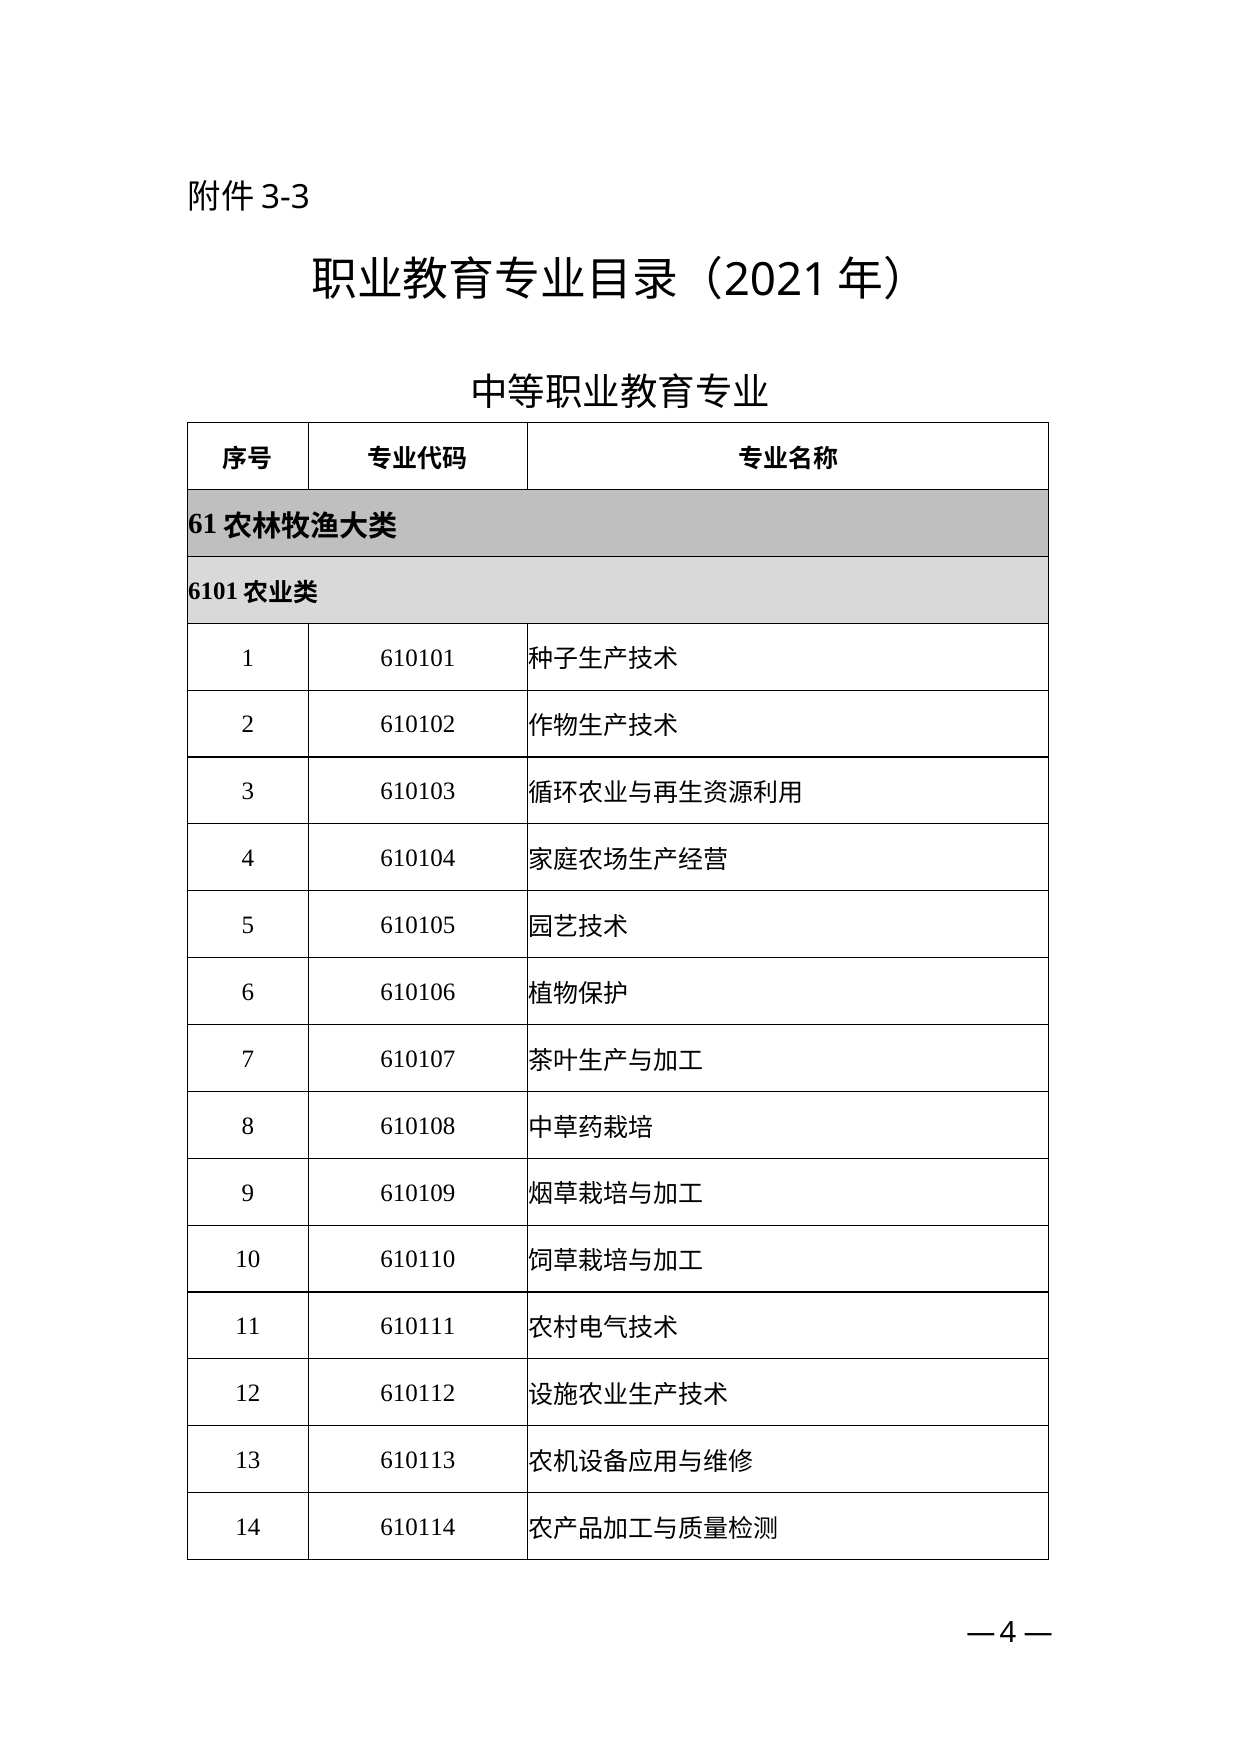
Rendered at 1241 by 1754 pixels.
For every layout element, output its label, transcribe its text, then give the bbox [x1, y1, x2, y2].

table_cell 13 [188, 1426, 308, 1492]
table_cell 610114 [309, 1493, 527, 1559]
table_cell 610108 [309, 1092, 527, 1158]
table_cell 11 [188, 1293, 308, 1358]
table_cell 农产品加工与质量检测 [528, 1493, 1048, 1559]
table_cell 10 [188, 1226, 308, 1291]
table_cell 610106 [309, 958, 527, 1024]
table_cell 农村电气技术 [528, 1293, 1048, 1358]
table_cell 610103 [309, 758, 527, 823]
table_cell 610102 [309, 691, 527, 756]
table_cell 4 [188, 824, 308, 890]
table_cell 作物生产技术 [528, 691, 1048, 756]
table_cell 园艺技术 [528, 891, 1048, 957]
table_cell 烟草栽培与加工 [528, 1159, 1048, 1224]
table_cell 家庭农场生产经营 [528, 824, 1048, 890]
table_cell 种子生产技术 [528, 624, 1048, 689]
text 职业教育专业目录（2021年） [187, 227, 1053, 324]
table_cell 植物保护 [528, 958, 1048, 1024]
table_cell 1 [188, 624, 308, 689]
table_cell 8 [188, 1092, 308, 1158]
table_cell 12 [188, 1359, 308, 1425]
table_cell 5 [188, 891, 308, 957]
text 附件3-3 [187, 162, 1053, 227]
table_cell 循环农业与再生资源利用 [528, 758, 1048, 823]
table_cell 610105 [309, 891, 527, 957]
text 中等职业教育专业 [187, 357, 1053, 422]
table_header 专业代码 [309, 423, 527, 489]
table_cell 61农林牧渔大类 [188, 490, 1048, 556]
table_cell 14 [188, 1493, 308, 1559]
table_cell 设施农业生产技术 [528, 1359, 1048, 1425]
table_cell 6101农业类 [188, 557, 1048, 623]
table_cell 610101 [309, 624, 527, 689]
table_cell 610113 [309, 1426, 527, 1492]
table_cell 610112 [309, 1359, 527, 1425]
table_cell 610104 [309, 824, 527, 890]
table_cell 610107 [309, 1025, 527, 1091]
table_cell 610109 [309, 1159, 527, 1224]
table_header 序号 [188, 423, 308, 489]
table_header 专业名称 [528, 423, 1048, 489]
table_cell 饲草栽培与加工 [528, 1226, 1048, 1291]
table_cell 农机设备应用与维修 [528, 1426, 1048, 1492]
table_cell 7 [188, 1025, 308, 1091]
table_cell 3 [188, 758, 308, 823]
table_cell 2 [188, 691, 308, 756]
table_cell 610111 [309, 1293, 527, 1358]
table_cell 9 [188, 1159, 308, 1224]
table_cell 610110 [309, 1226, 527, 1291]
table_cell 中草药栽培 [528, 1092, 1048, 1158]
table_cell 茶叶生产与加工 [528, 1025, 1048, 1091]
table_cell 6 [188, 958, 308, 1024]
